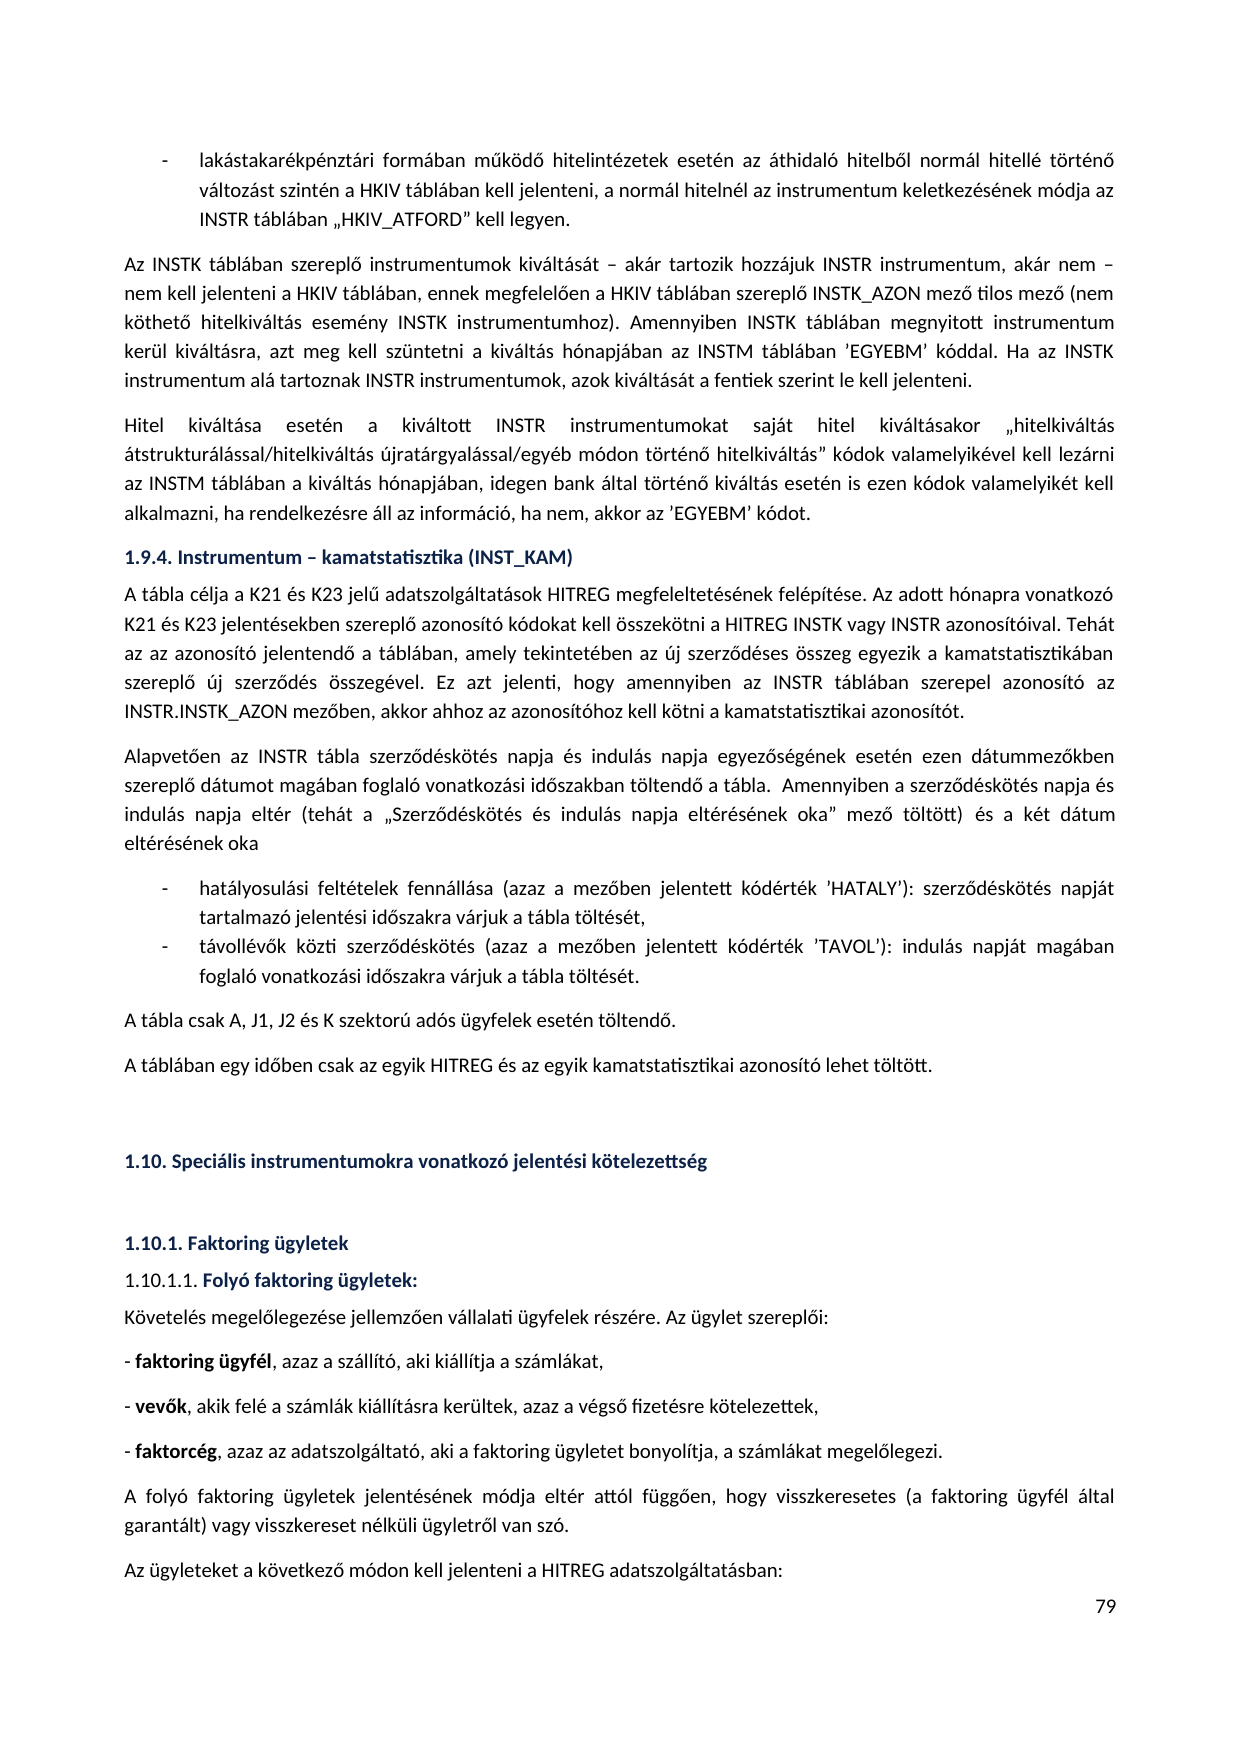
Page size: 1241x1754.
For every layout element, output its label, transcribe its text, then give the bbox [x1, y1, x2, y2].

text A tábla célja a K21 és K23 jelű adatszolgáltatások HITREG megfeleltetésének felépítése. Az adott hónapra vonatkozó K21 és K23 jelentésekben szereplő azonosító kódokat kell összekötni a HITREG INSTK vagy INSTR azonosítóival. Tehát az az azonosító jelentendő a táblában, amely tekintetében az új szerződéses összeg egyezik a kamatstatisztikában szereplő új szerződés összegével. Ez azt jelenti, hogy amennyiben az INSTR táblában szerepel azonosító az INSTR.INSTK_AZON mezőben, akkor ahhoz az azonosítóhoz kell kötni a kamatstatisztikai azonosítót. [124, 582, 1116, 724]
subtitle Faktoring ügyletek [124, 1230, 1116, 1255]
text Az ügyleteket a következő módon kell jelenteni a HITREG adatszolgáltatásban: [124, 1557, 1116, 1582]
text A folyó faktoring ügyletek jelentésének módja eltér attól függően, hogy visszkeresetes (a faktoring ügyfél által garantált) vagy visszkereset nélküli ügyletről van szó. [124, 1483, 1116, 1538]
text Követelés megelőlegezése jellemzően vállalati ügyfelek részére. Az ügylet szereplői: [124, 1304, 1116, 1329]
text - faktoring ügyfél, azaz a szállító, aki kiállítja a számlákat, [124, 1349, 1116, 1374]
list lakástakarékpénztári formában működő hitelintézetek esetén az áthidaló hitelből normál hitellé történő változást szintén a HKIV táblában kell jelenteni, a normál hitelnél az instrumentum keletkezésének módja az INSTR táblában „HKIV_ATFORD” kell legyen. [162, 148, 1116, 231]
list hatályosulási feltételek fennállása (azaz a mezőben jelentett kódérték ’HATALY’): szerződéskötés napját tartalmazó jelentési időszakra várjuk a tábla töltését, [162, 875, 1116, 930]
text Alapvetően az INSTR tábla szerződéskötés napja és indulás napja egyezőségének esetén ezen dátummezőkben szereplő dátumot magában foglaló vonatkozási időszakban töltendő a tábla. Amennyiben a szerződéskötés napja és indulás napja eltér (tehát a „Szerződéskötés és indulás napja eltérésének oka” mező töltött) és a két dátum eltérésének oka [124, 743, 1116, 856]
text - faktorcég, azaz az adatszolgáltató, aki a faktoring ügyletet bonyolítja, a számlákat megelőlegezi. [124, 1438, 1116, 1464]
text Hitel kiváltása esetén a kiváltott INSTR instrumentumokat saját hitel kiváltásakor „hitelkiváltás átstrukturálással/hitelkiváltás újratárgyalással/egyéb módon történő hitelkiváltás” kódok valamelyikével kell lezárni az INSTM táblában a kiváltás hónapjában, idegen bank által történő kiváltás esetén is ezen kódok valamelyikét kell alkalmazni, ha rendelkezésre áll az információ, ha nem, akkor az ’EGYEBM’ kódot. [124, 412, 1116, 525]
subtitle Instrumentum – kamatstatisztika (INST_KAM) [124, 544, 1116, 570]
list távollévők közti szerződéskötés (azaz a mezőben jelentett kódérték ’TAVOL’): indulás napját magában foglaló vonatkozási időszakra várjuk a tábla töltését. [162, 934, 1116, 988]
subtitle Speciális instrumentumokra vonatkozó jelentési kötelezettség [124, 1148, 1116, 1174]
text A táblában egy időben csak az egyik HITREG és az egyik kamatstatisztikai azonosító lehet töltött. [124, 1052, 1116, 1078]
subtitle Folyó faktoring ügyletek: [124, 1267, 1116, 1292]
text Az INSTK táblában szereplő instrumentumok kiváltását – akár tartozik hozzájuk INSTR instrumentum, akár nem – nem kell jelenteni a HKIV táblában, ennek megfelelően a HKIV táblában szereplő INSTK_AZON mező tilos mező (nem köthető hitelkiváltás esemény INSTK instrumentumhoz). Amennyiben INSTK táblában megnyitott instrumentum kerül kiváltásra, azt meg kell szüntetni a kiváltás hónapjában az INSTM táblában ’EGYEBM’ kóddal. Ha az INSTK instrumentum alá tartoznak INSTR instrumentumok, azok kiváltását a fentiek szerint le kell jelenteni. [124, 251, 1116, 393]
text - vevők, akik felé a számlák kiállításra kerültek, azaz a végső fizetésre kötelezettek, [124, 1393, 1116, 1419]
text A tábla csak A, J1, J2 és K szektorú adós ügyfelek esetén töltendő. [124, 1008, 1116, 1033]
